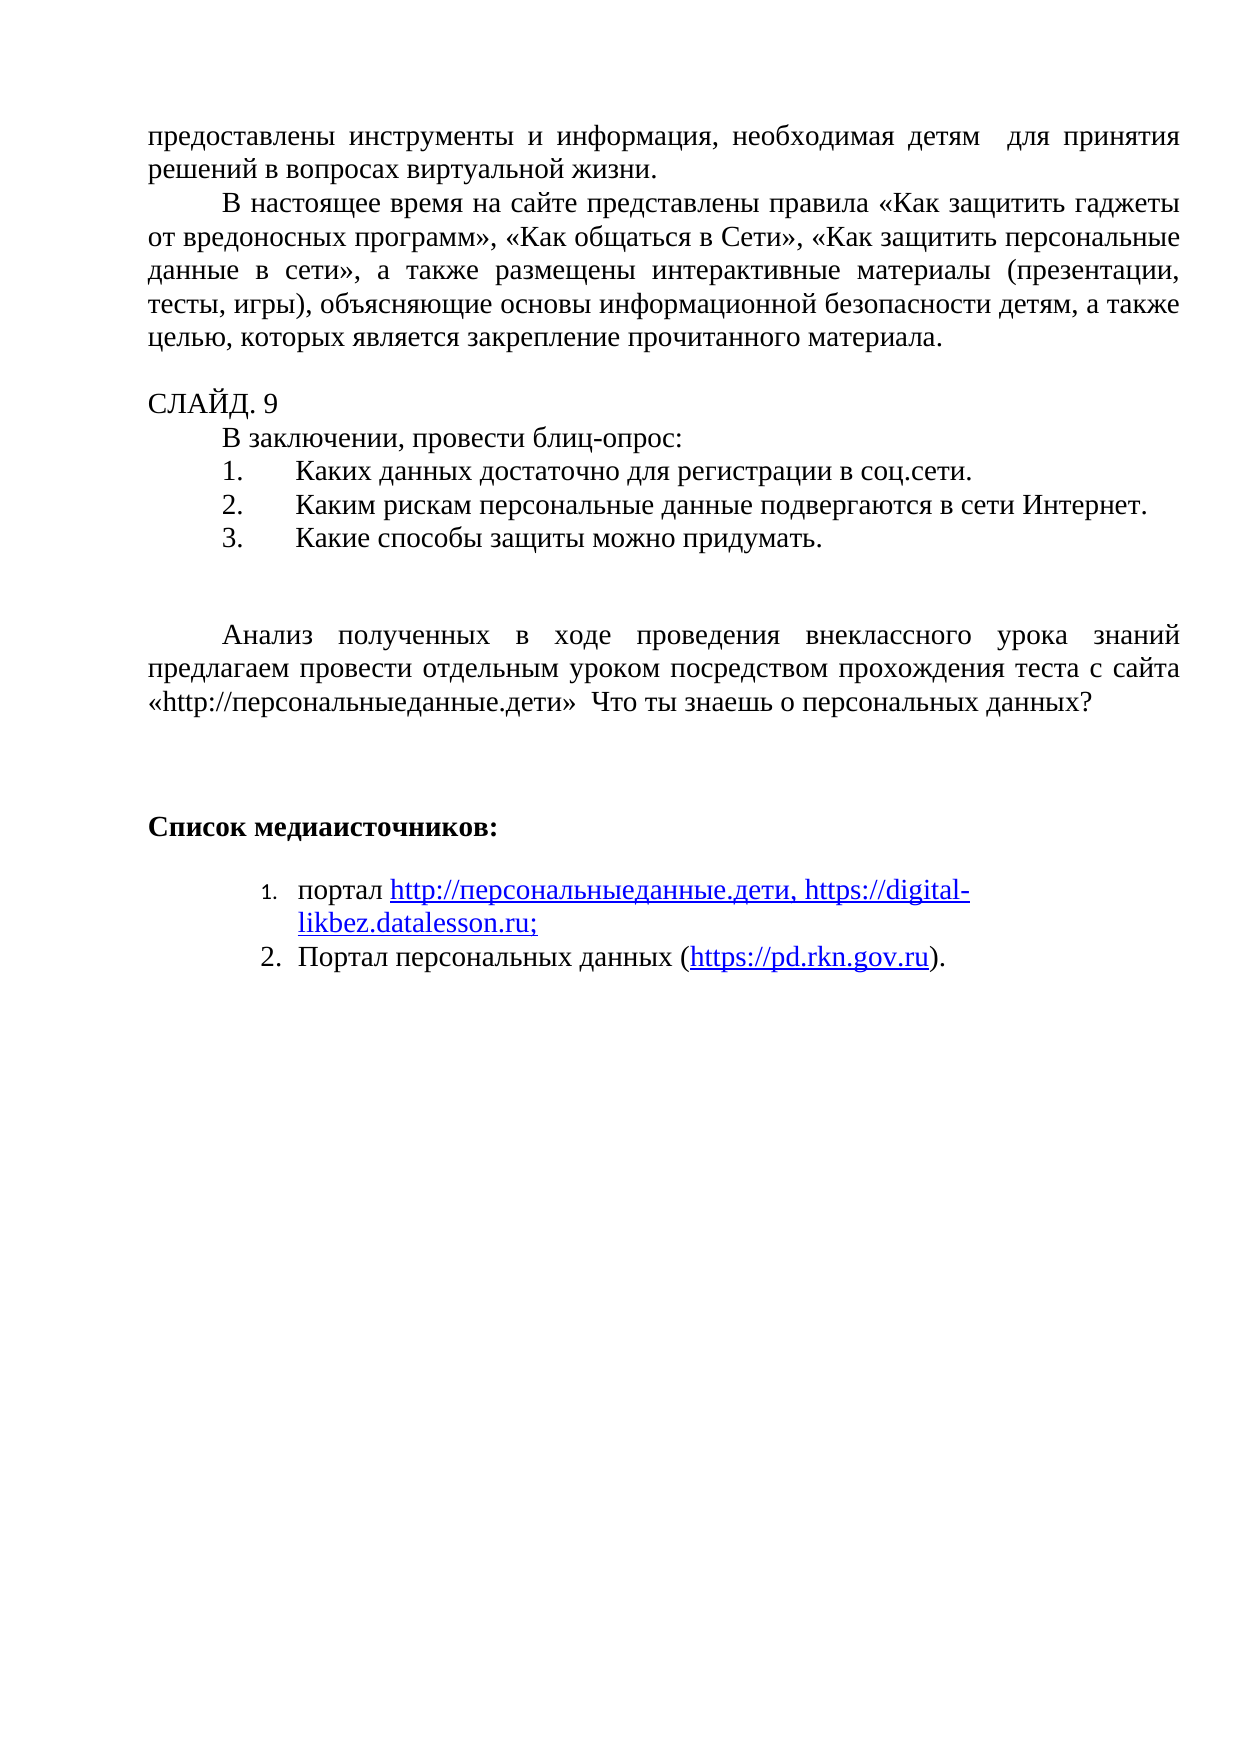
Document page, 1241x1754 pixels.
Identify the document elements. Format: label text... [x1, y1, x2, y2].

list Портал персональных данных (https://pd.rkn.gov.ru). [260, 939, 1181, 973]
text Список медиаисточников: [148, 809, 1181, 843]
list Каким рискам персональные данные подвергаются в сети Интернет. [148, 487, 1181, 521]
text Анализ полученных в ходе проведения внеклассного урока знаний предлагаем провести отдельным уроком посредством прохождения теста с сайта «http://персональныеданные.дети» Что ты знаешь о персональных данных? [148, 617, 1181, 717]
text В заключении, провести блиц-опрос: [148, 420, 1181, 453]
list портал http://персональныеданные.дети, https://digital-likbez.datalesson.ru; [260, 872, 1181, 939]
text СЛАЙД. 9 [148, 386, 1181, 420]
list Какие способы защиты можно придумать. [148, 521, 1181, 554]
text В настоящее время на сайте представлены правила «Как защитить гаджеты от вредоносных программ», «Как общаться в Сети», «Как защитить персональные данные в сети», а также размещены интерактивные материалы (презентации, тесты, игры), объясняющие основы информационной безопасности детям, а также целью, которых является закрепление прочитанного материала. [148, 185, 1181, 353]
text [148, 118, 1181, 185]
list Каких данных достаточно для регистрации в соц.сети. [148, 453, 1181, 487]
